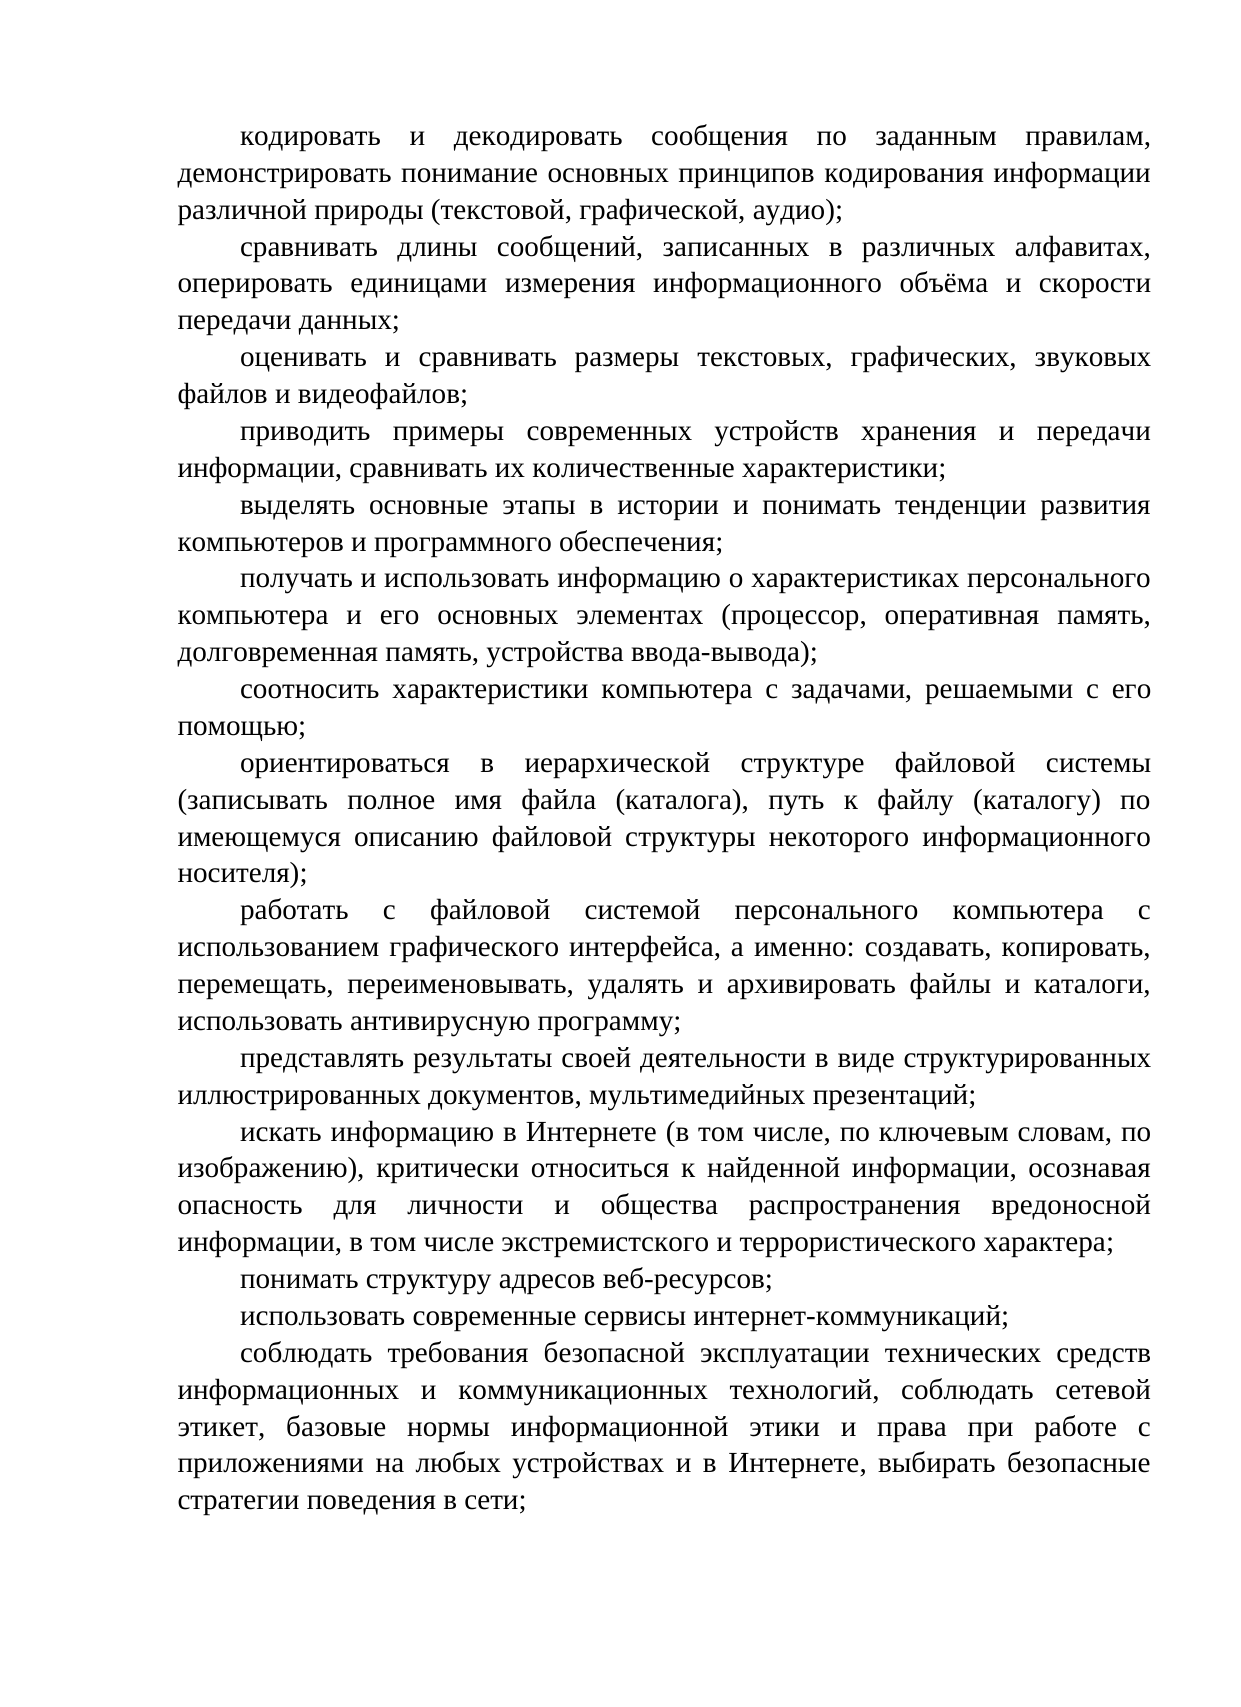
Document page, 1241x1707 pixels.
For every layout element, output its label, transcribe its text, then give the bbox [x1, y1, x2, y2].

text работать с файловой системой персонального компьютера с использованием графического интерфейса, а именно: создавать, копировать, перемещать, переименовывать, удалять и архивировать файлы и каталоги, использовать антивирусную программу; [177, 892, 1152, 1037]
text приводить примеры современных устройств хранения и передачи информации, сравнивать их количественные характеристики; [177, 413, 1152, 483]
text выделять основные этапы в истории и понимать тенденции развития компьютеров и программного обеспечения; [177, 487, 1152, 557]
text соотносить характеристики компьютера с задачами, решаемыми с его помощью; [177, 671, 1152, 742]
text представлять результаты своей деятельности в виде структурированных иллюстрированных документов, мультимедийных презентаций; [177, 1040, 1152, 1110]
text соблюдать требования безопасной эксплуатации технических средств информационных и коммуникационных технологий, соблюдать сетевой этикет, базовые нормы информационной этики и права при работе с приложениями на любых устройствах и в Интернете, выбирать безопасные стратегии поведения в сети; [177, 1335, 1152, 1516]
text кодировать и декодировать сообщения по заданным правилам, демонстрировать понимание основных принципов кодирования информации различной природы (текстовой, графической, аудио); [177, 118, 1152, 225]
text ориентироваться в иерархической структуре файловой системы (записывать полное имя файла (каталога), путь к файлу (каталогу) по имеющемуся описанию файловой структуры некоторого информационного носителя); [177, 745, 1152, 889]
text понимать структуру адресов веб-ресурсов; [177, 1261, 1152, 1295]
text сравнивать длины сообщений, записанных в различных алфавитах, оперировать единицами измерения информационного объёма и скорости передачи данных; [177, 229, 1152, 336]
text получать и использовать информацию о характеристиках персонального компьютера и его основных элементах (процессор, оперативная память, долговременная память, устройства ввода-вывода); [177, 561, 1152, 668]
text оценивать и сравнивать размеры текстовых, графических, звуковых файлов и видеофайлов; [177, 339, 1152, 410]
text использовать современные сервисы интернет-коммуникаций; [177, 1298, 1152, 1332]
text искать информацию в Интернете (в том числе, по ключевым словам, по изображению), критически относиться к найденной информации, осознавая опасность для личности и общества распространения вредоносной информации, в том числе экстремистского и террористического характера; [177, 1114, 1152, 1258]
